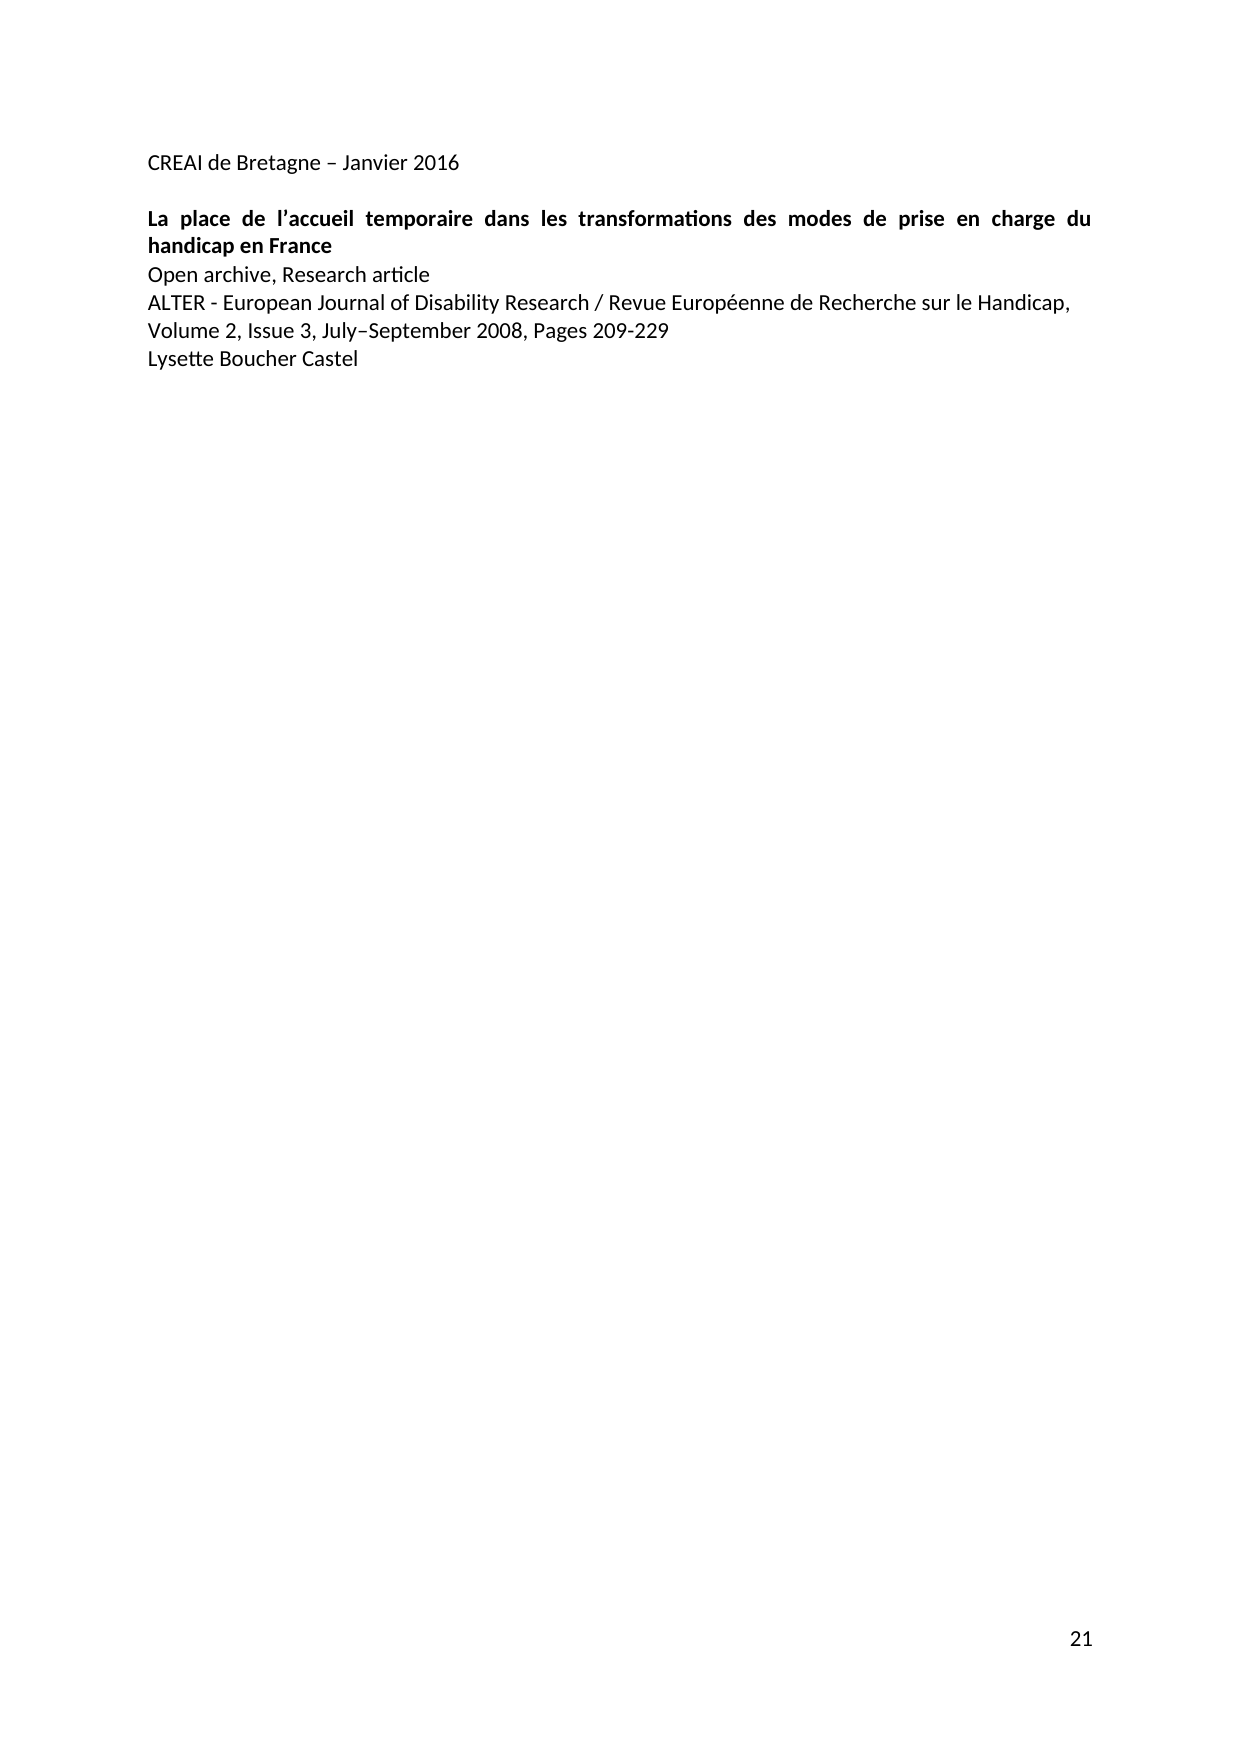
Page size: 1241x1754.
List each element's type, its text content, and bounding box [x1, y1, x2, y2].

text CREAI de Bretagne – Janvier 2016 [148, 148, 1093, 176]
text Lysette Boucher Castel [148, 344, 1093, 372]
text ALTER - European Journal of Disability Research / Revue Européenne de Recherche sur le Handicap, Volume 2, Issue 3, July–September 2008, Pages 209-229 [148, 288, 1093, 344]
text La place de l’accueil temporaire dans les transformations des modes de prise en charge du handicap en France [148, 204, 1093, 260]
text Open archive, Research article [148, 260, 1093, 288]
